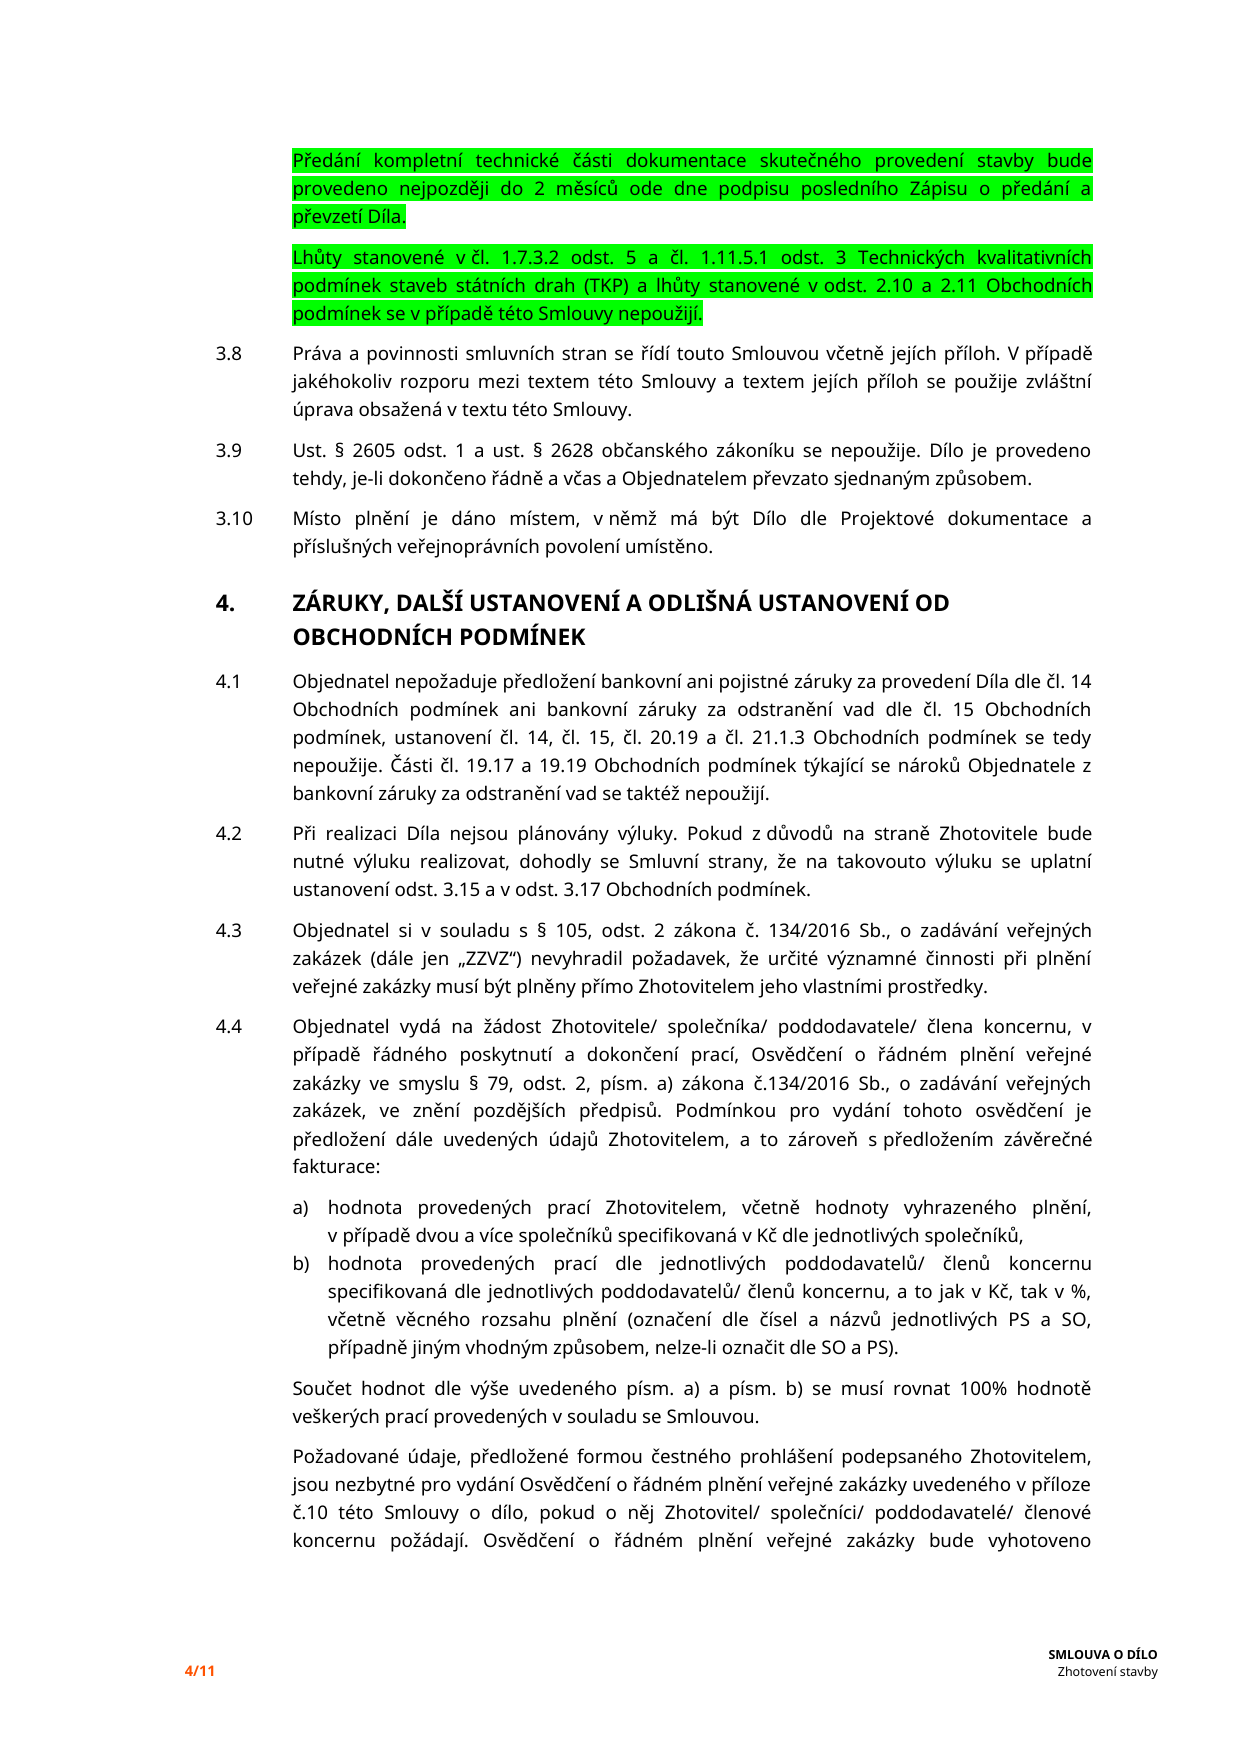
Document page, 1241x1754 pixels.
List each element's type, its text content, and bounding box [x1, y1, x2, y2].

text Součet hodnot dle výše uvedeného písm. a) a písm. b) se musí rovnat 100% hodnotě veškerých prací provedených v souladu se Smlouvou. [292, 1375, 1093, 1428]
text Místo plnění je dáno místem, v němž má být Dílo dle Projektové dokumentace a příslušných veřejnoprávních povolení umístěno. [216, 506, 1093, 559]
text hodnota provedených prací dle jednotlivých poddodavatelů/ členů koncernu specifikovaná dle jednotlivých poddodavatelů/ členů koncernu, a to jak v Kč, tak v %, včetně věcného rozsahu plnění (označení dle čísel a názvů jednotlivých PS a SO, případně jiným vhodným způsobem, nelze-li označit dle SO a PS). [292, 1250, 1093, 1360]
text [292, 1443, 1093, 1553]
text Ust. § 2605 odst. 1 a ust. § 2628 občanského zákoníku se nepoužije. Dílo je provedeno tehdy, je-li dokončeno řádně a včas a Objednatelem převzato sjednaným způsobem. [216, 437, 1093, 491]
list Lhůty stanovené v čl. 1.7.3.2 odst. 5 a čl. 1.11.5.1 odst. 3 Technických kvalitativních podmínek staveb státních drah (TKP) a lhůty stanovené v odst. 2.10 a 2.11 Obchodních podmínek se v případě této Smlouvy nepoužijí. [292, 298, 1093, 326]
text ZÁRUKY, DALŠÍ USTANOVENÍ A ODLIŠNÁ USTANOVENÍ OD OBCHODNÍCH PODMÍNEK [216, 587, 1093, 652]
text Objednatel vydá na žádost Zhotovitele/ společníka/ poddodavatele/ člena koncernu, v případě řádného poskytnutí a dokončení prací, Osvědčení o řádném plnění veřejné zakázky ve smyslu § 79, odst. 2, písm. a) zákona č.134/2016 Sb., o zadávání veřejných zakázek, ve znění pozdějších předpisů. Podmínkou pro vydání tohoto osvědčení je předložení dále uvedených údajů Zhotovitelem, a to zároveň s předložením závěrečné fakturace: [216, 1014, 1093, 1179]
text Objednatel nepožaduje předložení bankovní ani pojistné záruky za provedení Díla dle čl. 14 Obchodních podmínek ani bankovní záruky za odstranění vad dle čl. 15 Obchodních podmínek, ustanovení čl. 14, čl. 15, čl. 20.19 a čl. 21.1.3 Obchodních podmínek se tedy nepoužije. Části čl. 19.17 a 19.19 Obchodních podmínek týkající se nároků Objednatele z bankovní záruky za odstranění vad se taktéž nepoužijí. [216, 668, 1093, 806]
text Předání kompletní technické části dokumentace skutečného provedení stavby bude provedeno nejpozději do 2 měsíců ode dne podpisu posledního Zápisu o předání a převzetí Díla. [292, 201, 1093, 229]
text Objednatel si v souladu s § 105, odst. 2 zákona č. 134/2016 Sb., o zadávání veřejných zakázek (dále jen „ZZVZ“) nevyhradil požadavek, že určité významné činnosti při plnění veřejné zakázky musí být plněny přímo Zhotovitelem jeho vlastními prostředky. [216, 917, 1093, 999]
list hodnota provedených prací Zhotovitelem, včetně hodnoty vyhrazeného plnění, v případě dvou a více společníků specifikovaná v Kč dle jednotlivých společníků, [292, 1194, 1093, 1248]
text Práva a povinnosti smluvních stran se řídí touto Smlouvou včetně jejích příloh. V případě jakéhokoliv rozporu mezi textem této Smlouvy a textem jejích příloh se použije zvláštní úprava obsažená v textu této Smlouvy. [216, 341, 1093, 422]
text Při realizaci Díla nejsou plánovány výluky. Pokud z důvodů na straně Zhotovitele bude nutné výluku realizovat, dohodly se Smluvní strany, že na takovouto výluku se uplatní ustanovení odst. 3.15 a v odst. 3.17 Obchodních podmínek. [216, 821, 1093, 902]
